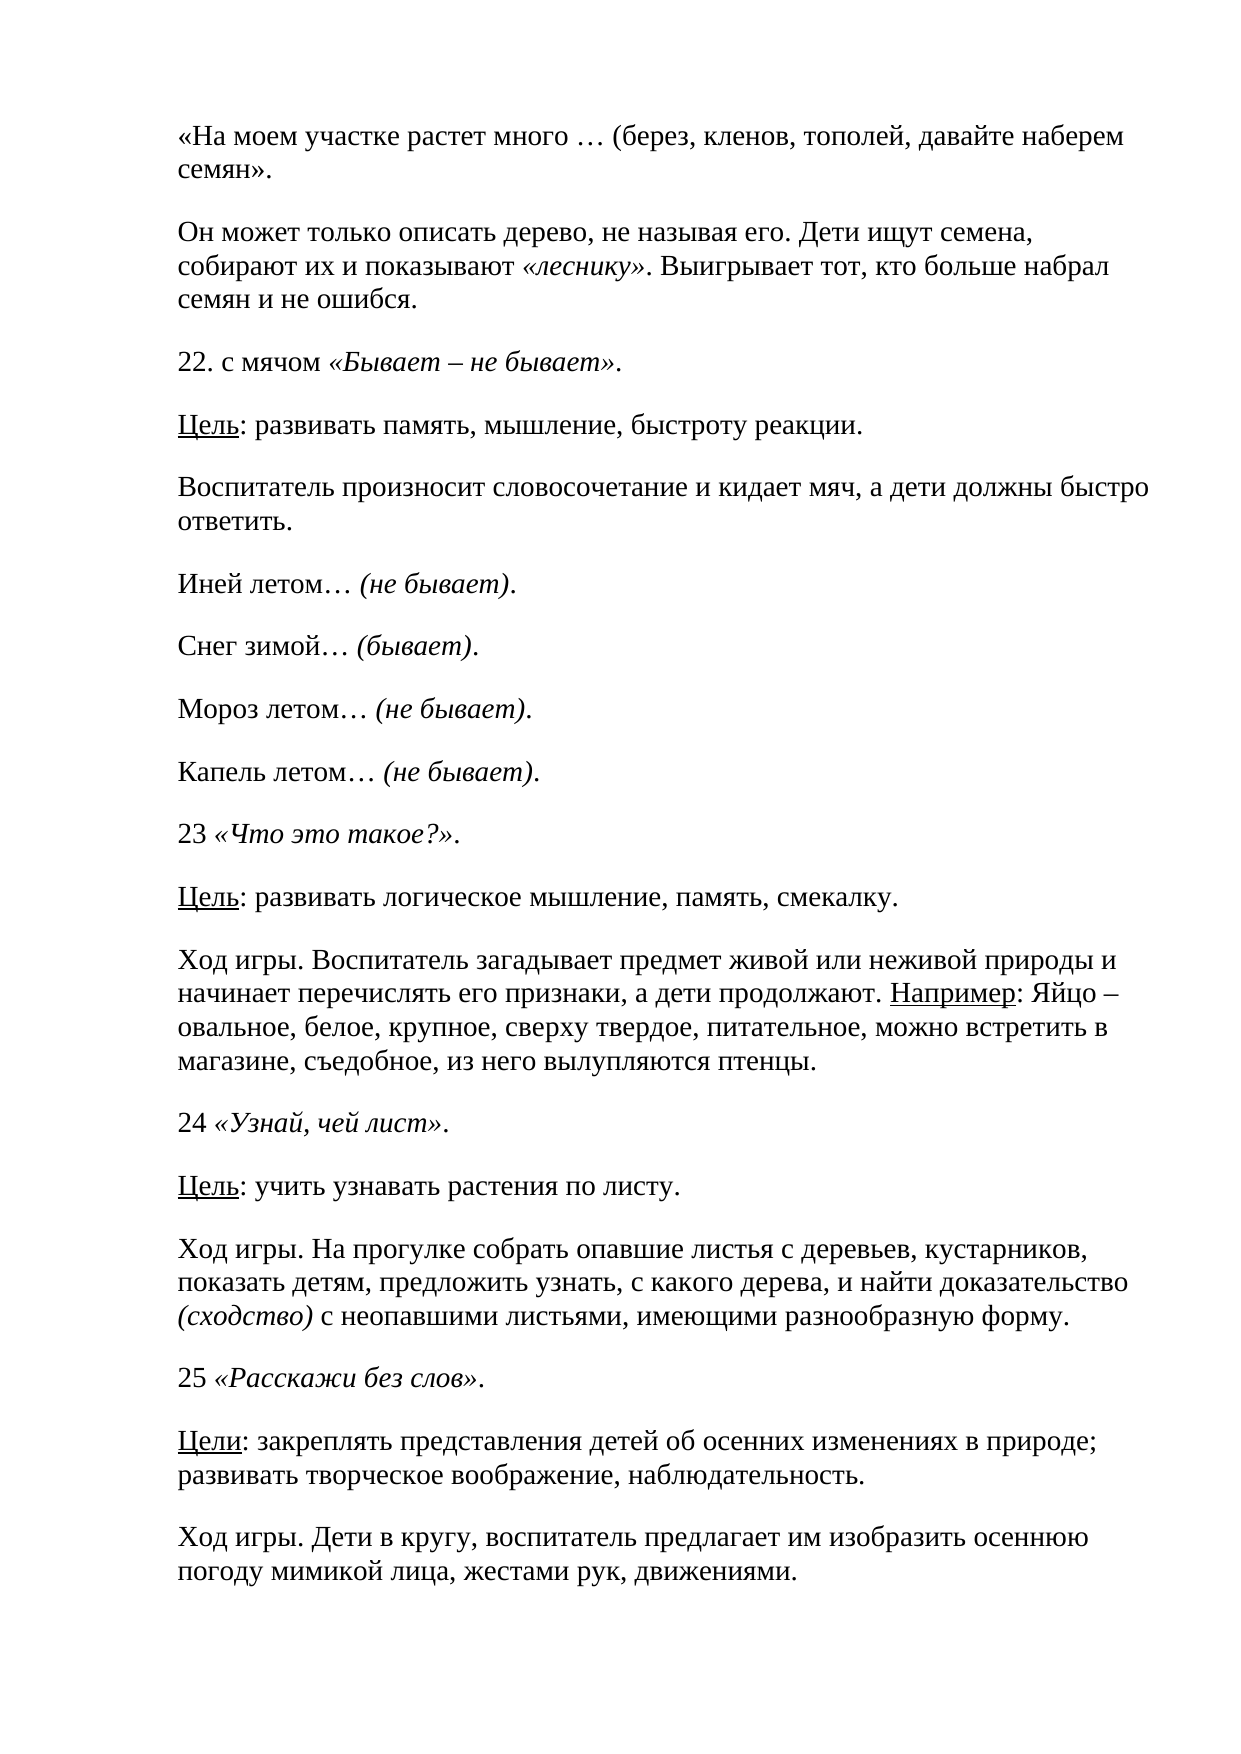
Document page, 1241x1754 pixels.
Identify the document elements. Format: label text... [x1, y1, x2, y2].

text Он может только описать дерево, не называя его. Дети ищут семена, собирают их и показывают «леснику». Выигрывает тот, кто больше набрал семян и не ошибся. [177, 214, 1152, 315]
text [177, 118, 1152, 185]
text Цели: закреплять представления детей об осенних изменениях в природе; развивать творческое воображение, наблюдательность. [177, 1423, 1152, 1490]
text 23 «Что это такое?». [177, 817, 1152, 850]
text 22. с мячом «Бывает – не бывает». [177, 344, 1152, 378]
text Цель: учить узнавать растения по листу. [177, 1168, 1152, 1202]
text Иней летом… (не бывает). [177, 566, 1152, 599]
text Цель: развивать память, мышление, быстроту реакции. [177, 407, 1152, 440]
text Воспитатель произносит словосочетание и кидает мяч, а дети должны быстро ответить. [177, 469, 1152, 537]
text Снег зимой… (бывает). [177, 628, 1152, 662]
text Ход игры. Дети в кругу, воспитатель предлагает им изобразить осеннюю погоду мимикой лица, жестами рук, движениями. [177, 1519, 1152, 1587]
text 25 «Расскажи без слов». [177, 1361, 1152, 1394]
text Цель: развивать логическое мышление, память, смекалку. [177, 879, 1152, 913]
text Капель летом… (не бывает). [177, 754, 1152, 787]
text Ход игры. Воспитатель загадывает предмет живой или неживой природы и начинает перечислять его признаки, а дети продолжают. Например: Яйцо – овальное, белое, крупное, сверху твердое, питательное, можно встретить в магазине, съедобное, из него вылупляются птенцы. [177, 942, 1152, 1076]
text Мороз летом… (не бывает). [177, 691, 1152, 725]
text 24 «Узнай, чей лист». [177, 1105, 1152, 1139]
text Ход игры. На прогулке собрать опавшие листья с деревьев, кустарников, показать детям, предложить узнать, с какого дерева, и найти доказательство (сходство) с неопавшими листьями, имеющими разнообразную форму. [177, 1231, 1152, 1331]
